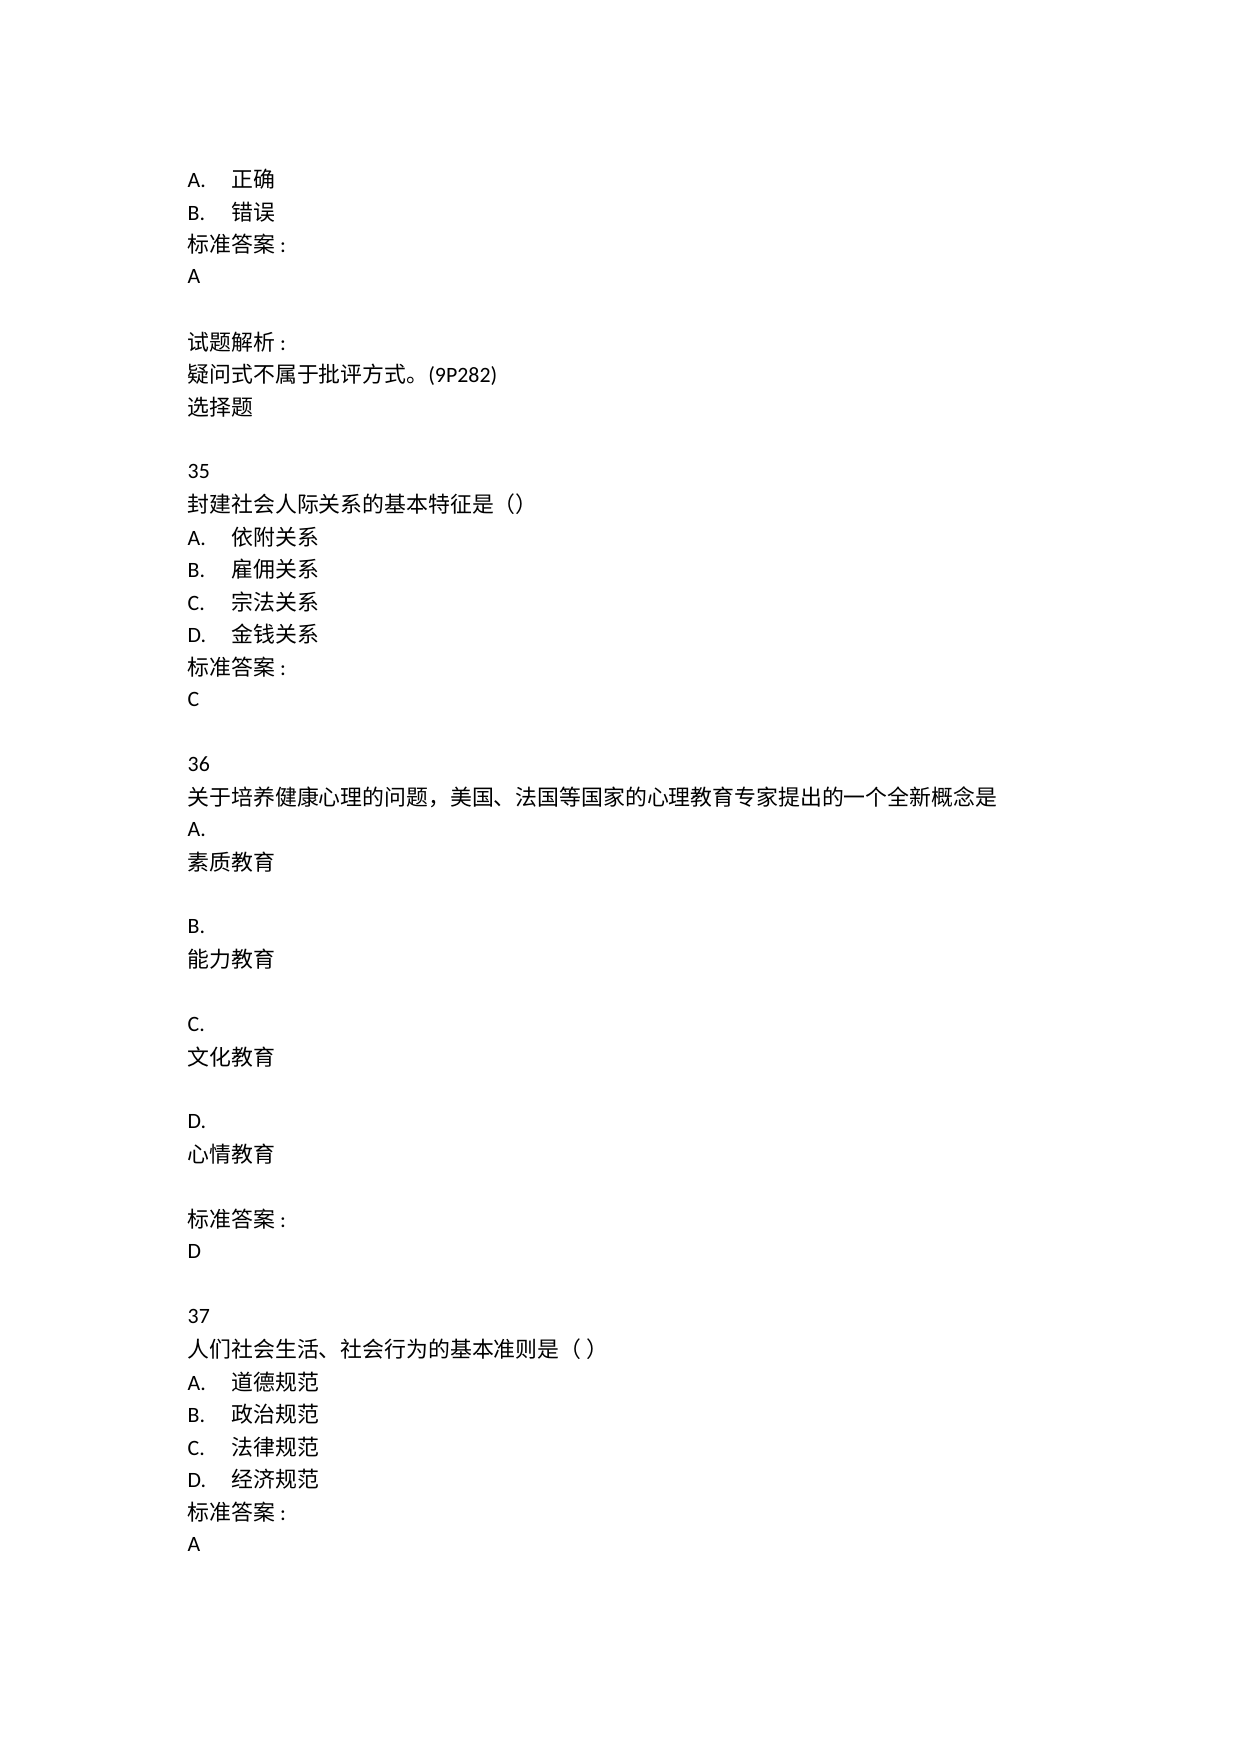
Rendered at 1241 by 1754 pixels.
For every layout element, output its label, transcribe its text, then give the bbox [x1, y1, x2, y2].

text A. 依附关系 [187, 519, 1053, 552]
text B. 雇佣关系 [187, 552, 1053, 584]
text B. 政治规范 [187, 1397, 1053, 1429]
text 标准答案 : [187, 1494, 1053, 1527]
text B. 错误 [187, 194, 1053, 227]
text 能力教育 [187, 942, 1053, 974]
text D. 经济规范 [187, 1462, 1053, 1494]
text B. [187, 909, 1053, 942]
text 封建社会人际关系的基本特征是（） [187, 487, 1053, 519]
text 疑问式不属于批评方式。(9P282) [187, 357, 1053, 389]
text 36 [187, 747, 1053, 779]
text 标准答案 : [187, 649, 1053, 682]
text 心情教育 [187, 1137, 1053, 1169]
text 选择题 [187, 389, 1053, 422]
text A. [187, 812, 1053, 844]
text 37 [187, 1299, 1053, 1332]
text C. [187, 1007, 1053, 1039]
text D. 金钱关系 [187, 617, 1053, 649]
text A. 道德规范 [187, 1364, 1053, 1397]
text 标准答案 : [187, 1202, 1053, 1234]
text 关于培养健康心理的问题，美国、法国等国家的心理教育专家提出的一个全新概念是 [187, 779, 1053, 812]
text A [187, 1527, 1053, 1559]
text C. 法律规范 [187, 1429, 1053, 1462]
text A. 正确 [187, 162, 1053, 194]
text 标准答案 : [187, 227, 1053, 259]
text D [187, 1234, 1053, 1267]
text 素质教育 [187, 844, 1053, 877]
text C [187, 682, 1053, 714]
text C. 宗法关系 [187, 584, 1053, 617]
text 文化教育 [187, 1039, 1053, 1072]
text 35 [187, 454, 1053, 487]
text 试题解析 : [187, 324, 1053, 357]
text A [187, 259, 1053, 292]
text D. [187, 1104, 1053, 1137]
text 人们社会生活、社会行为的基本准则是（ ） [187, 1332, 1053, 1364]
